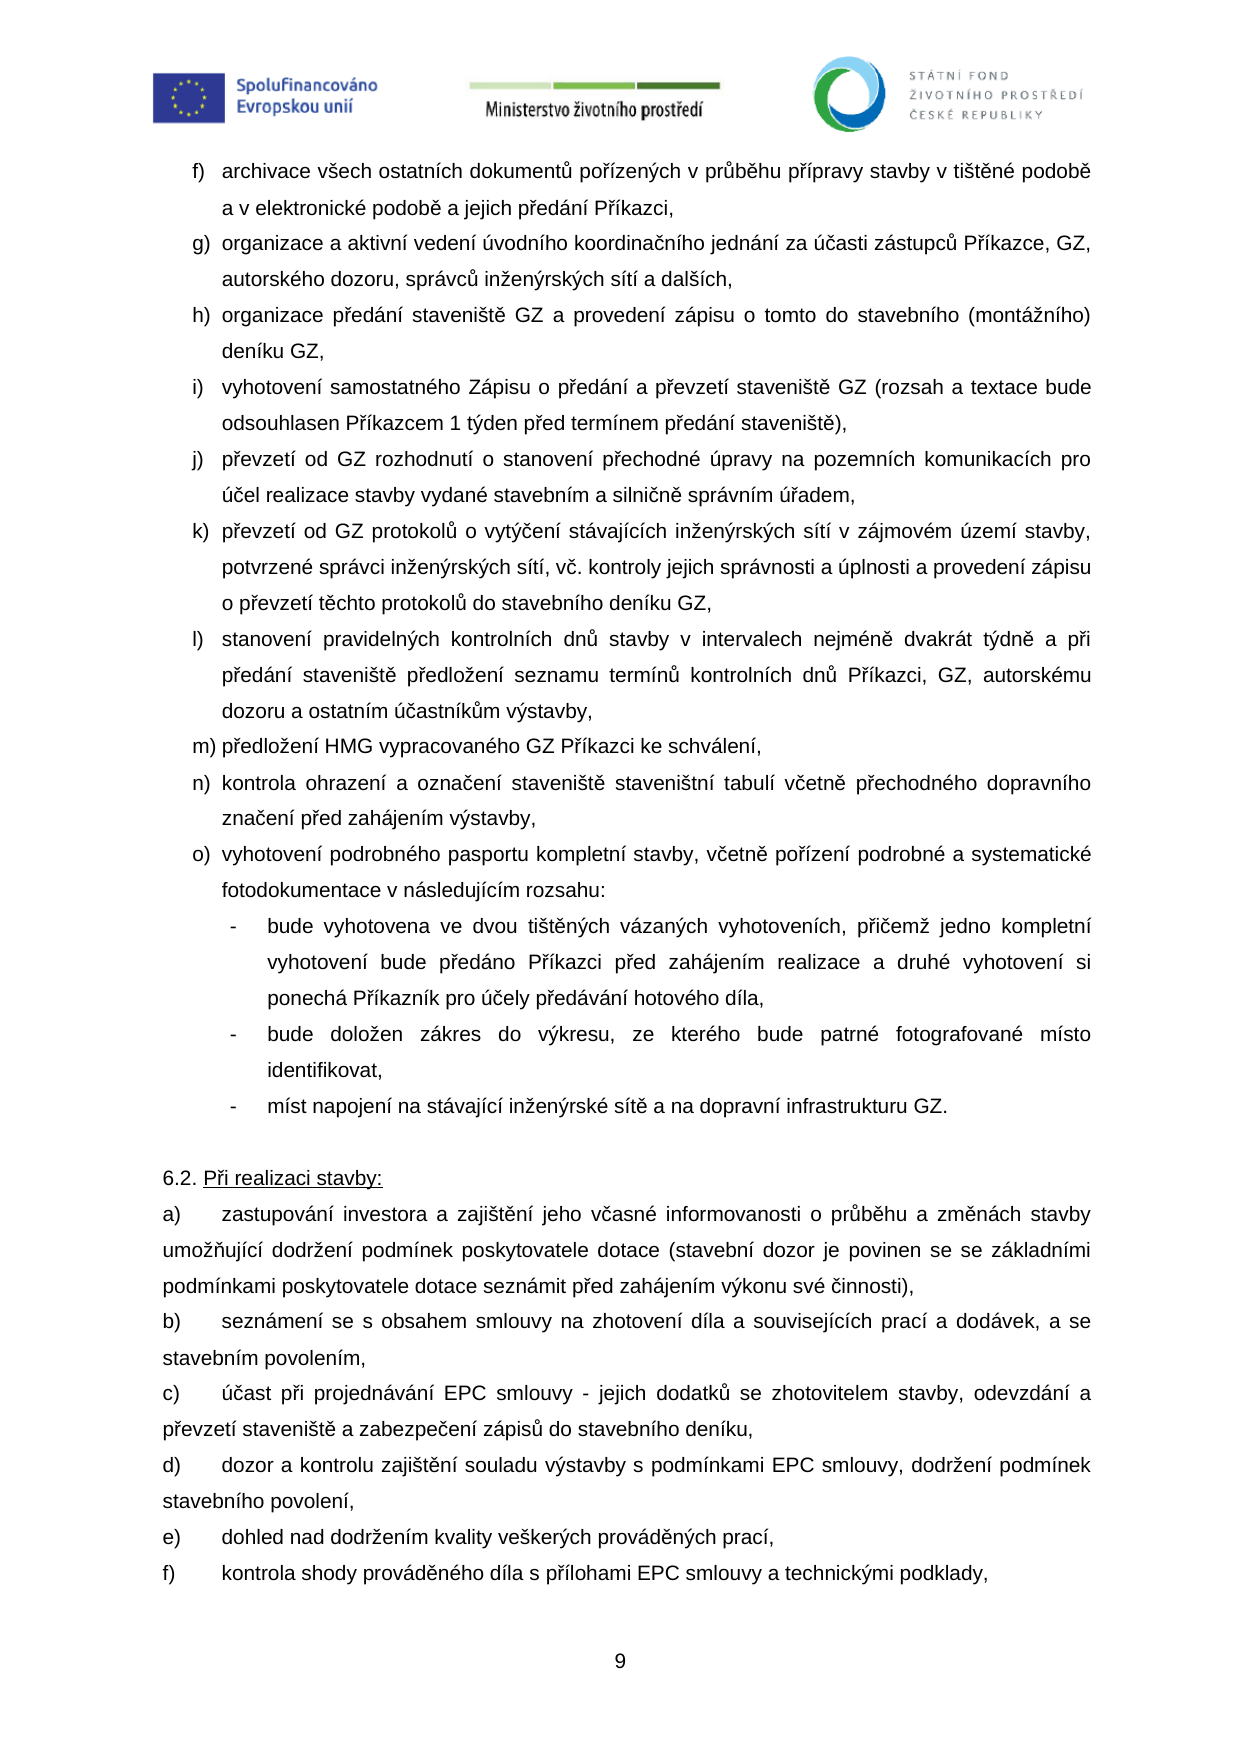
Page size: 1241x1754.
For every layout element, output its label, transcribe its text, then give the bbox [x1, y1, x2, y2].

picture [147, 54, 1093, 133]
list bude doložen zákres do výkresu, ze kterého bude patrné fotografované místo identifikovat, [229, 1022, 1092, 1082]
list dozor a kontrolu zajištění souladu výstavby s podmínkami EPC smlouvy, dodržení podmínek stavebního povolení, [162, 1453, 1092, 1513]
list předložení HMG vypracovaného GZ Příkazci ke schválení, [192, 734, 1092, 758]
list zastupování investora a zajištění jeho včasné informovanosti o průběhu a změnách stavby umožňující dodržení podmínek poskytovatele dotace (stavební dozor je povinen se se základními podmínkami poskytovatele dotace seznámit před zahájením výkonu své činnosti), [162, 1202, 1092, 1297]
list účast při projednávání EPC smlouvy - jejich dodatků se zhotovitelem stavby, odevzdání a převzetí staveniště a zabezpečení zápisů do stavebního deníku, [162, 1381, 1092, 1441]
list vyhotovení podrobného pasportu kompletní stavby, včetně pořízení podrobné a systematické fotodokumentace v následujícím rozsahu: [192, 842, 1092, 902]
list kontrola shody prováděného díla s přílohami EPC smlouvy a technickými podklady, [162, 1561, 1092, 1585]
list převzetí od GZ protokolů o vytýčení stávajících inženýrských sítí v zájmovém území stavby, potvrzené správci inženýrských sítí, vč. kontroly jejich správnosti a úplnosti a provedení zápisu o převzetí těchto protokolů do stavebního deníku GZ, [192, 519, 1092, 614]
text 6.2. Při realizaci stavby: [162, 1166, 1092, 1189]
list organizace a aktivní vedení úvodního koordinačního jednání za účasti zástupců Příkazce, GZ, autorského dozoru, správců inženýrských sítí a dalších, [192, 231, 1092, 291]
list dohled nad dodržením kvality veškerých prováděných prací, [162, 1525, 1092, 1549]
list míst napojení na stávající inženýrské sítě a na dopravní infrastrukturu GZ. [229, 1094, 1092, 1118]
list vyhotovení samostatného Zápisu o předání a převzetí staveniště GZ (rozsah a textace bude odsouhlasen Příkazcem 1 týden před termínem předání staveniště), [192, 375, 1092, 435]
list stanovení pravidelných kontrolních dnů stavby v intervalech nejméně dvakrát týdně a při předání staveniště předložení seznamu termínů kontrolních dnů Příkazci, GZ, autorskému dozoru a ostatním účastníkům výstavby, [192, 627, 1092, 722]
list seznámení se s obsahem smlouvy na zhotovení díla a souvisejících prací a dodávek, a se stavebním povolením, [162, 1309, 1092, 1369]
list organizace předání staveniště GZ a provedení zápisu o tomto do stavebního (montážního) deníku GZ, [192, 303, 1092, 363]
list převzetí od GZ rozhodnutí o stanovení přechodné úpravy na pozemních komunikacích pro účel realizace stavby vydané stavebním a silničně správním úřadem, [192, 447, 1092, 507]
list kontrola ohrazení a označení staveniště staveništní tabulí včetně přechodného dopravního značení před zahájením výstavby, [192, 770, 1092, 830]
list archivace všech ostatních dokumentů pořízených v průběhu přípravy stavby v tištěné podobě a v elektronické podobě a jejich předání Příkazci, [192, 159, 1092, 219]
list bude vyhotovena ve dvou tištěných vázaných vyhotoveních, přičemž jedno kompletní vyhotovení bude předáno Příkazci před zahájením realizace a druhé vyhotovení si ponechá Příkazník pro účely předávání hotového díla, [229, 914, 1092, 1010]
